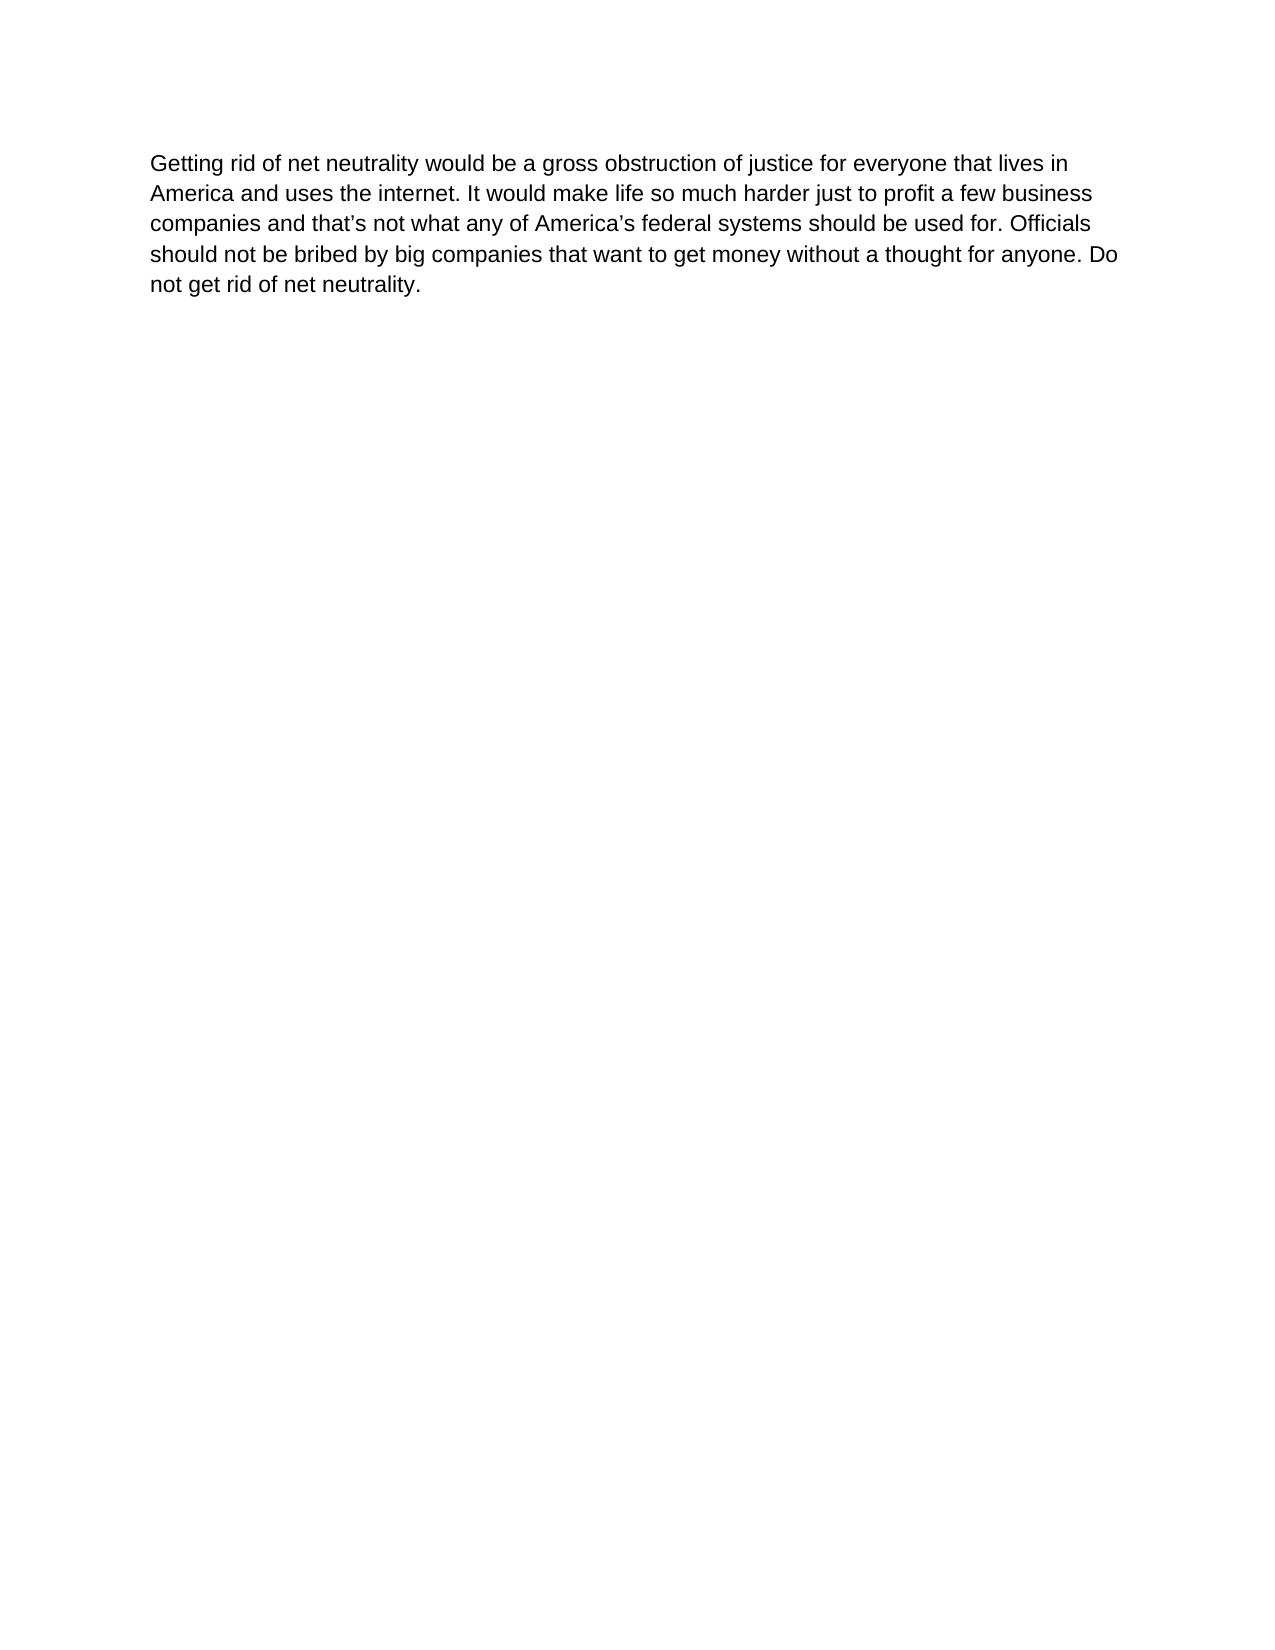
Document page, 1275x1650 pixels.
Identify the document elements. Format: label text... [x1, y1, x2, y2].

text Getting rid of net neutrality would be a gross obstruction of justice for everyone that lives in America and uses the internet. It would make life so much harder just to profit a few business companies and that’s not what any of America’s federal systems should be used for. Officials should not be bribed by big companies that want to get money without a thought for anyone. Do not get rid of net neutrality. [150, 150, 1125, 297]
